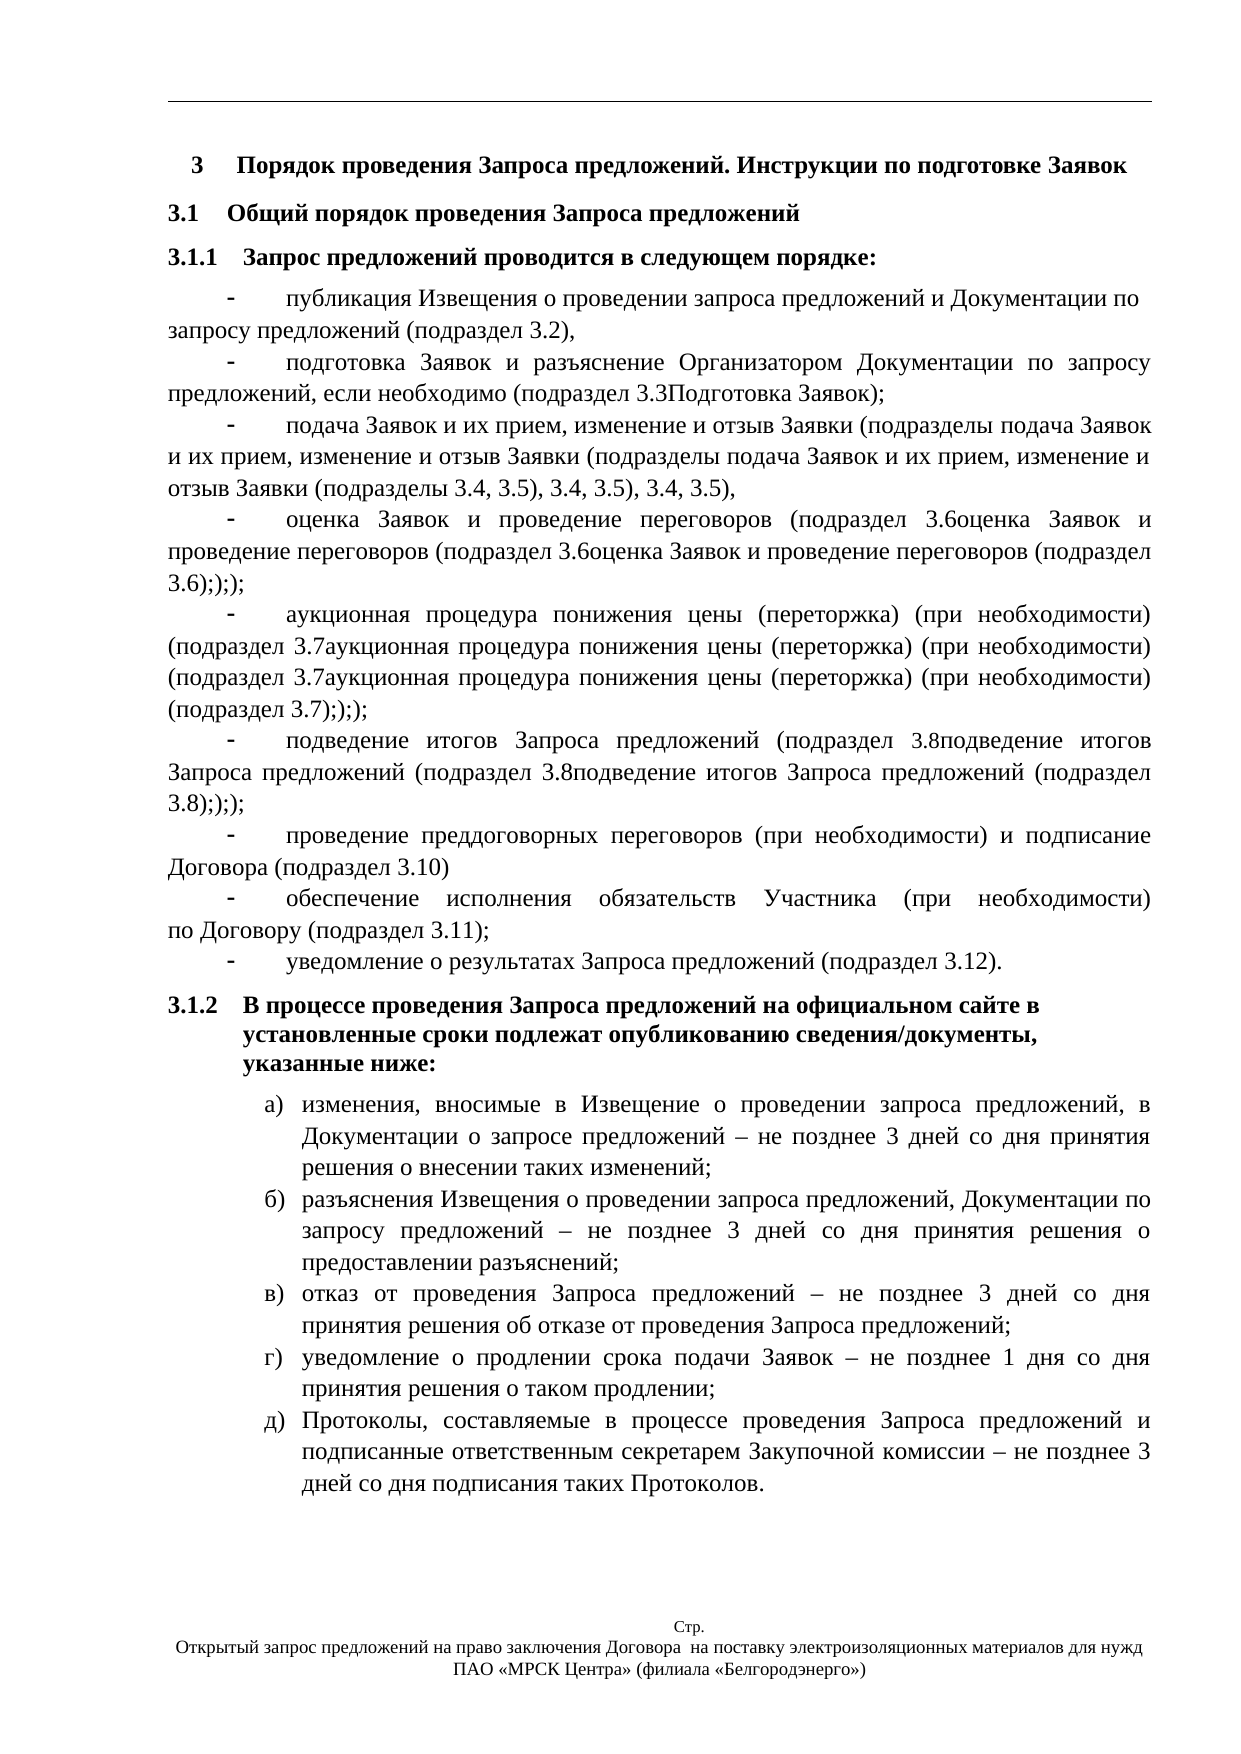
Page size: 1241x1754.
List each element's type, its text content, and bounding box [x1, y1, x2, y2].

list разъяснения Извещения о проведении запроса предложений, Документации по запросу предложений – не позднее 3 дней со дня принятия решения о предоставлении разъяснений; [264, 1184, 1152, 1276]
subtitle Запрос предложений проводится в следующем порядке: [168, 242, 1152, 271]
subtitle Порядок проведения Запроса предложений. Инструкции по подготовке Заявок [166, 150, 1152, 179]
list подведение итогов Запроса предложений (подраздел 3.8); [168, 725, 1152, 817]
list уведомление о продлении срока подачи Заявок – не позднее 1 дня со дня принятия решения о таком продлении; [264, 1342, 1152, 1402]
subtitle В процессе проведения Запроса предложений на официальном сайте в установленные сроки подлежат опубликованию сведения/документы, указанные ниже: [168, 990, 1152, 1077]
list отказ от проведения Запроса предложений – не позднее 3 дней со дня принятия решения об отказе от проведения Запроса предложений; [264, 1278, 1152, 1339]
list Протоколы, составляемые в процессе проведения Запроса предложений и подписанные ответственным секретарем Закупочной комиссии – не позднее 3 дней со дня подписания таких Протоколов. [264, 1405, 1152, 1497]
list изменения, вносимые в Извещение о проведении запроса предложений, в Документации о запросе предложений – не позднее 3 дней со дня принятия решения о внесении таких изменений; [264, 1089, 1152, 1181]
subtitle Общий порядок проведения Запроса предложений [168, 198, 1152, 227]
